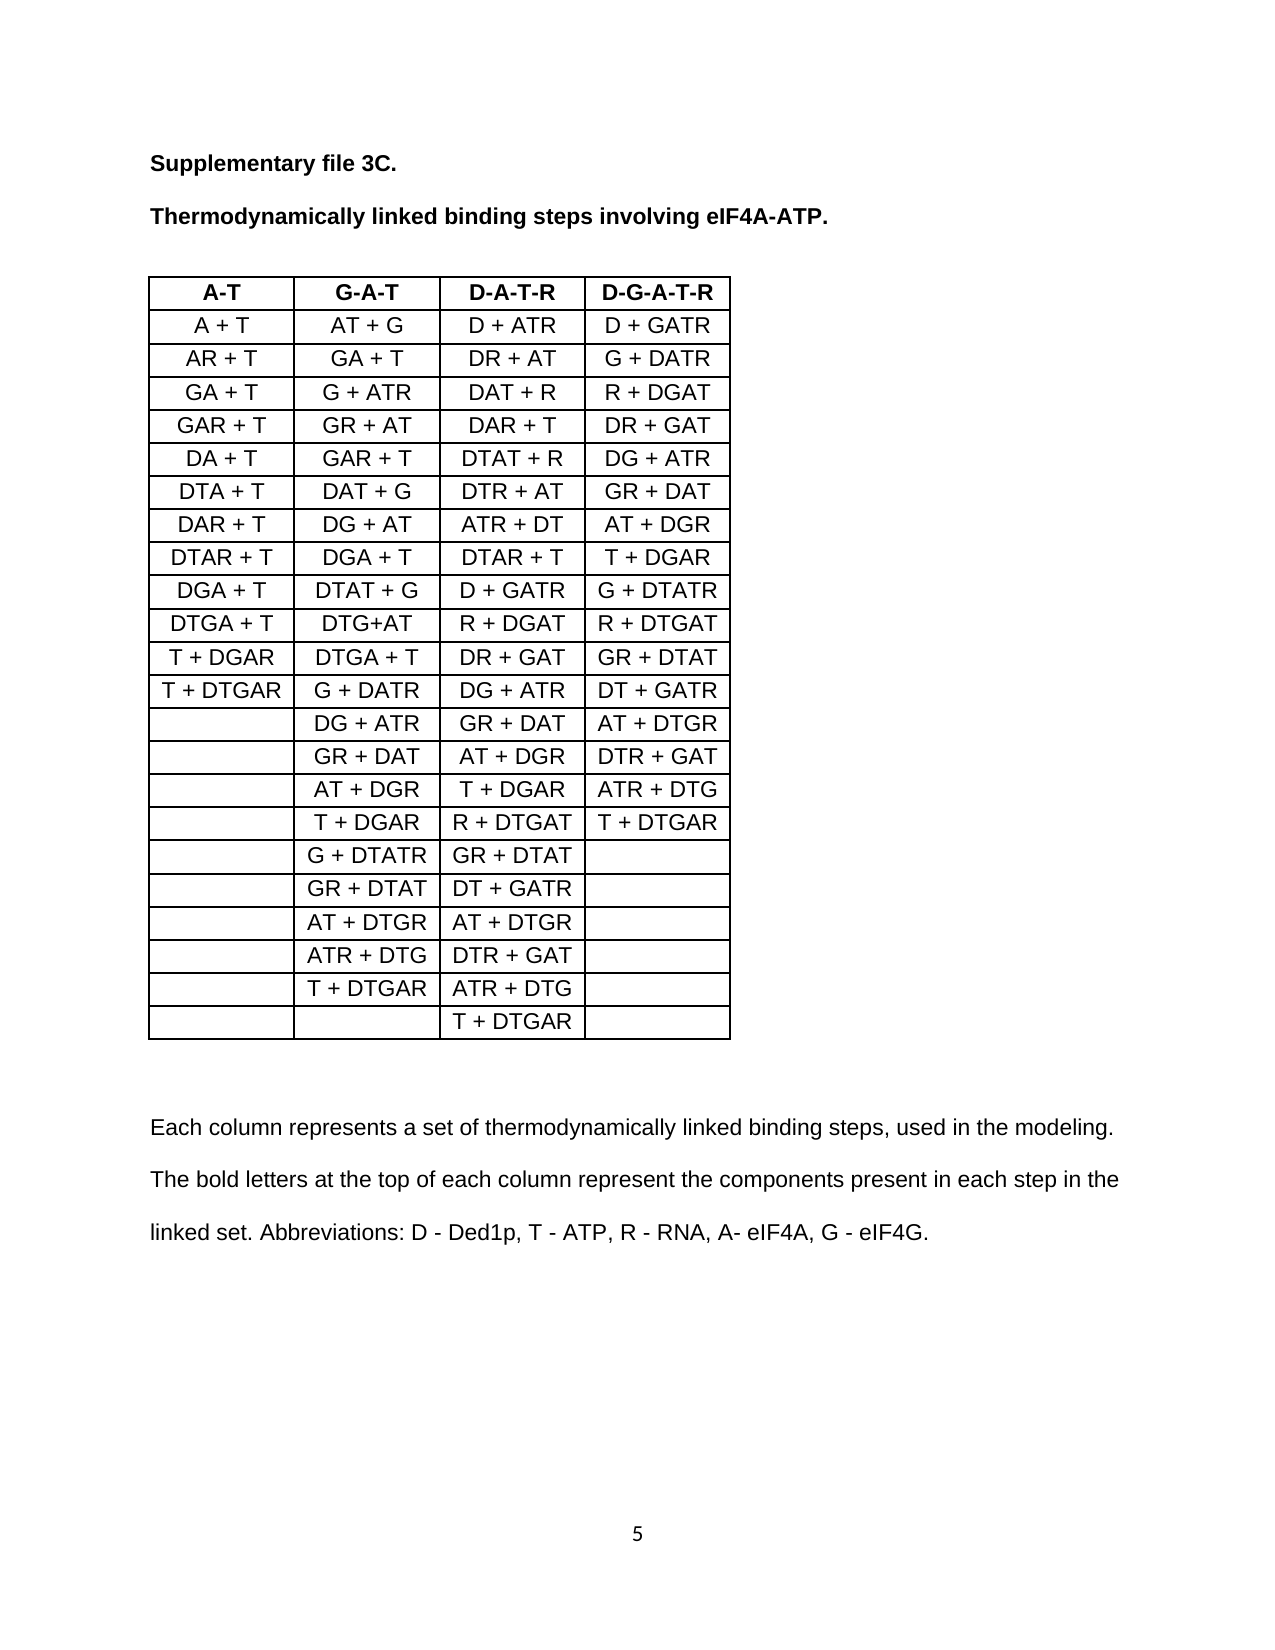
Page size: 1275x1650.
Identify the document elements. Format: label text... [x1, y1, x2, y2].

table_cell GAR + T [295, 444, 439, 475]
table_cell DAR + T [150, 510, 293, 541]
table_header D-A-T-R [441, 278, 584, 309]
table_cell [150, 941, 293, 972]
table_cell DG + ATR [586, 444, 729, 475]
table_cell GR + DAT [295, 742, 439, 773]
table_cell GR + DTAT [586, 643, 729, 674]
table_cell DTGA + T [150, 610, 293, 641]
table_cell D + GATR [441, 576, 584, 607]
table_cell AT + DTGR [441, 908, 584, 939]
table_cell AT + DGR [441, 742, 584, 773]
table_cell [150, 908, 293, 939]
table_cell GA + T [295, 345, 439, 376]
table_cell GAR + T [150, 411, 293, 442]
table_cell DA + T [150, 444, 293, 475]
table_cell DTGA + T [295, 643, 439, 674]
table_cell DTG+AT [295, 610, 439, 641]
table_cell [150, 875, 293, 906]
table_cell [150, 841, 293, 872]
table_cell R + DTGAT [441, 808, 584, 839]
table_cell [586, 841, 729, 872]
table_cell DT + GATR [586, 676, 729, 707]
table_cell ATR + DTG [441, 974, 584, 1005]
table_cell T + DTGAR [586, 808, 729, 839]
table_cell [150, 742, 293, 773]
table_cell T + DGAR [150, 643, 293, 674]
table_header A-T [150, 278, 293, 309]
table_header D-G-A-T-R [586, 278, 729, 309]
table_cell DR + GAT [586, 411, 729, 442]
table_cell G + DTATR [295, 841, 439, 872]
table_cell DG + ATR [295, 709, 439, 740]
table_cell T + DTGAR [295, 974, 439, 1005]
table_cell AT + DGR [295, 775, 439, 806]
table_cell DR + AT [441, 345, 584, 376]
table_cell GR + DAT [441, 709, 584, 740]
table_cell T + DTGAR [441, 1007, 584, 1038]
table_cell [150, 775, 293, 806]
table_cell DTR + GAT [586, 742, 729, 773]
table_cell G + DATR [295, 676, 439, 707]
table_cell D + GATR [586, 311, 729, 342]
table_cell GR + DTAT [295, 875, 439, 906]
table_cell R + DTGAT [586, 610, 729, 641]
table_cell DAT + G [295, 477, 439, 508]
table_cell [586, 974, 729, 1005]
table_cell T + DGAR [295, 808, 439, 839]
table_cell AT + DTGR [295, 908, 439, 939]
text Supplementary file 3C. Thermodynamically linked binding steps involving eIF4A-ATP. [150, 150, 1125, 229]
table_cell [150, 808, 293, 839]
table_cell [586, 875, 729, 906]
table_cell ATR + DTG [586, 775, 729, 806]
table_cell T + DGAR [586, 543, 729, 574]
table_cell [150, 974, 293, 1005]
table_cell DAT + R [441, 378, 584, 409]
table_cell R + DGAT [586, 378, 729, 409]
table_cell G + DTATR [586, 576, 729, 607]
table_cell DG + AT [295, 510, 439, 541]
table_cell DR + GAT [441, 643, 584, 674]
table_cell GR + DTAT [441, 841, 584, 872]
table_cell [586, 908, 729, 939]
table_cell ATR + DT [441, 510, 584, 541]
table_cell A + T [150, 311, 293, 342]
table_cell [295, 1007, 439, 1038]
table_cell AT + DTGR [586, 709, 729, 740]
table_cell DTA + T [150, 477, 293, 508]
table_cell AT + DGR [586, 510, 729, 541]
text Each column represents a set of thermodynamically linked binding steps, used in the modeling. The bold letters at the top of each column represent the components present in each step in the linked set. Abbreviations: D - Ded1p, T - ATP, R - RNA, A- eIF4A, G - eIF4G. [150, 1114, 1125, 1246]
table_cell G + ATR [295, 378, 439, 409]
table_header G-A-T [295, 278, 439, 309]
table_cell DT + GATR [441, 875, 584, 906]
table_cell [150, 709, 293, 740]
table_cell GA + T [150, 378, 293, 409]
table_cell [586, 941, 729, 972]
table_cell DGA + T [295, 543, 439, 574]
table_cell R + DGAT [441, 610, 584, 641]
table_cell ATR + DTG [295, 941, 439, 972]
table_cell DTR + AT [441, 477, 584, 508]
table_cell DG + ATR [441, 676, 584, 707]
table_cell DTAT + G [295, 576, 439, 607]
table_cell [586, 1007, 729, 1038]
table_cell DTR + GAT [441, 941, 584, 972]
table_cell GR + AT [295, 411, 439, 442]
table_cell DAR + T [441, 411, 584, 442]
table_cell DTAT + R [441, 444, 584, 475]
table_cell GR + DAT [586, 477, 729, 508]
table_cell AR + T [150, 345, 293, 376]
table_cell G + DATR [586, 345, 729, 376]
table_cell D + ATR [441, 311, 584, 342]
table_cell DGA + T [150, 576, 293, 607]
table_cell DTAR + T [150, 543, 293, 574]
table_cell DTAR + T [441, 543, 584, 574]
table_cell [150, 1007, 293, 1038]
table_cell T + DTGAR [150, 676, 293, 707]
table_cell AT + G [295, 311, 439, 342]
table_cell T + DGAR [441, 775, 584, 806]
